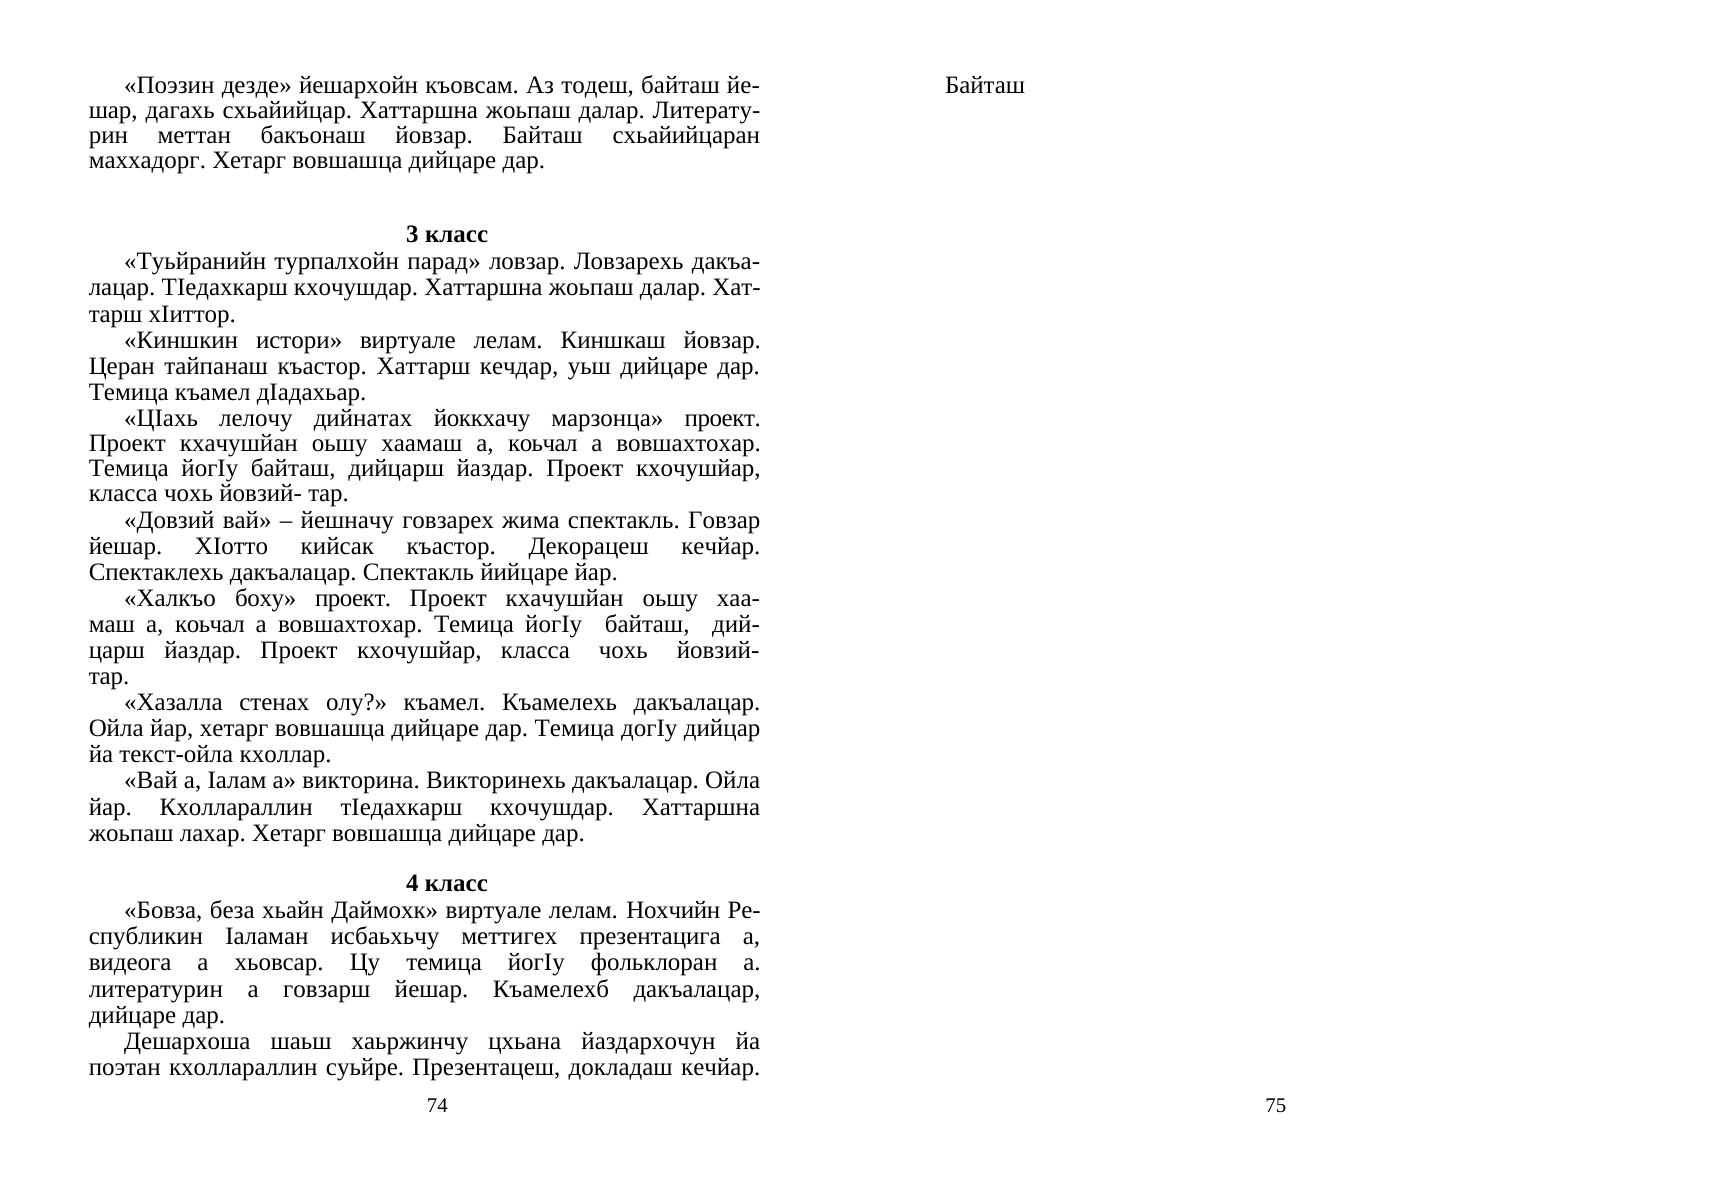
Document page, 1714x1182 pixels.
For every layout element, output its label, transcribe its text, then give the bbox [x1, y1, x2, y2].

text «Киншкин истори» виртуале лелам. Киншкаш йовзар. Церан тайпанаш къастор. Хаттарш кечдар, уьш дийцаре дар. Темица къамел дIадахьар. [88, 327, 761, 406]
text «Туьйранийн турпалхойн парад» ловзар. Ловзарехь дакъа- лацар. ТIедахкарш кхочушдар. Хаттаршна жоьпаш далар. Хат- тарш хIиттор. [88, 249, 761, 327]
subtitle класс [406, 221, 772, 248]
text Дешархоша шаьш хаьржинчу цхьана йаздархочун йа поэтан кхоллараллин суьйре. Презентацеш, докладаш кечйар. Байташ [88, 1029, 761, 1081]
text «ЦIахь лелочу дийнатах йоккхачу марзонца» проект. Проект кхачушйан оьшу хаамаш а, коьчал а вовшахтохар. Темица йогIу байташ, дийцарш йаздар. Проект кхочушйар, класса чохь йовзий- тар. [88, 406, 761, 507]
subtitle класс [406, 869, 772, 897]
text «Довзий вай» – йешначу говзарех жима спектакль. Говзар йешар. ХIотто кийсак къастор. Декорацеш кечйар. Спектаклехь дакъалацар. Спектакль йийцаре йар. [88, 507, 761, 586]
text «Бовза, беза хьайн Даймохк» виртуале лелам. Нохчийн Ре- спубликин Iаламан исбаьхьчу меттигех презентацига а, видеога а хьовсар. Цу темица йогIу фольклоран а. литературин а говзарш йешар. Къамелехб дакъалацар, дийцаре дар. [88, 898, 761, 1029]
text Дешархоша шаьш хаьржинчу цхьана йаздархочун йа поэтан кхоллараллин суьйре. Презентацеш, докладаш кечйар. Байташ [945, 73, 1627, 99]
text «Халкъо боху» проект. Проект кхачушйан оьшу хаа- маш а, коьчал а вовшахтохар. Темица йогIу байташ, дий- царш йаздар. Проект кхочушйар, класса чохь йовзий- тар. [88, 586, 761, 689]
text «Поэзин дезде» йешархойн къовсам. Аз тодеш, байташ йе- шар, дагахь схьайийцар. Хаттаршна жоьпаш далар. Литерату- рин меттан бакъонаш йовзар. Байташ схьайийцаран маххадорг. Хетарг вовшашца дийцаре дар. [88, 73, 761, 174]
text «Вай а, Iалам а» викторина. Викторинехь дакъалацар. Ойла йар. Кхоллараллин тIедахкарш кхочушдар. Хаттаршна жоьпаш лахар. Хетарг вовшашца дийцаре дар. [88, 768, 761, 847]
text «Хазалла стенах олу?» къамел. Къамелехь дакъалацар. Ойла йар, хетарг вовшашца дийцаре дар. Темица догIу дийцар йа текст-ойла кхоллар. [88, 689, 761, 768]
